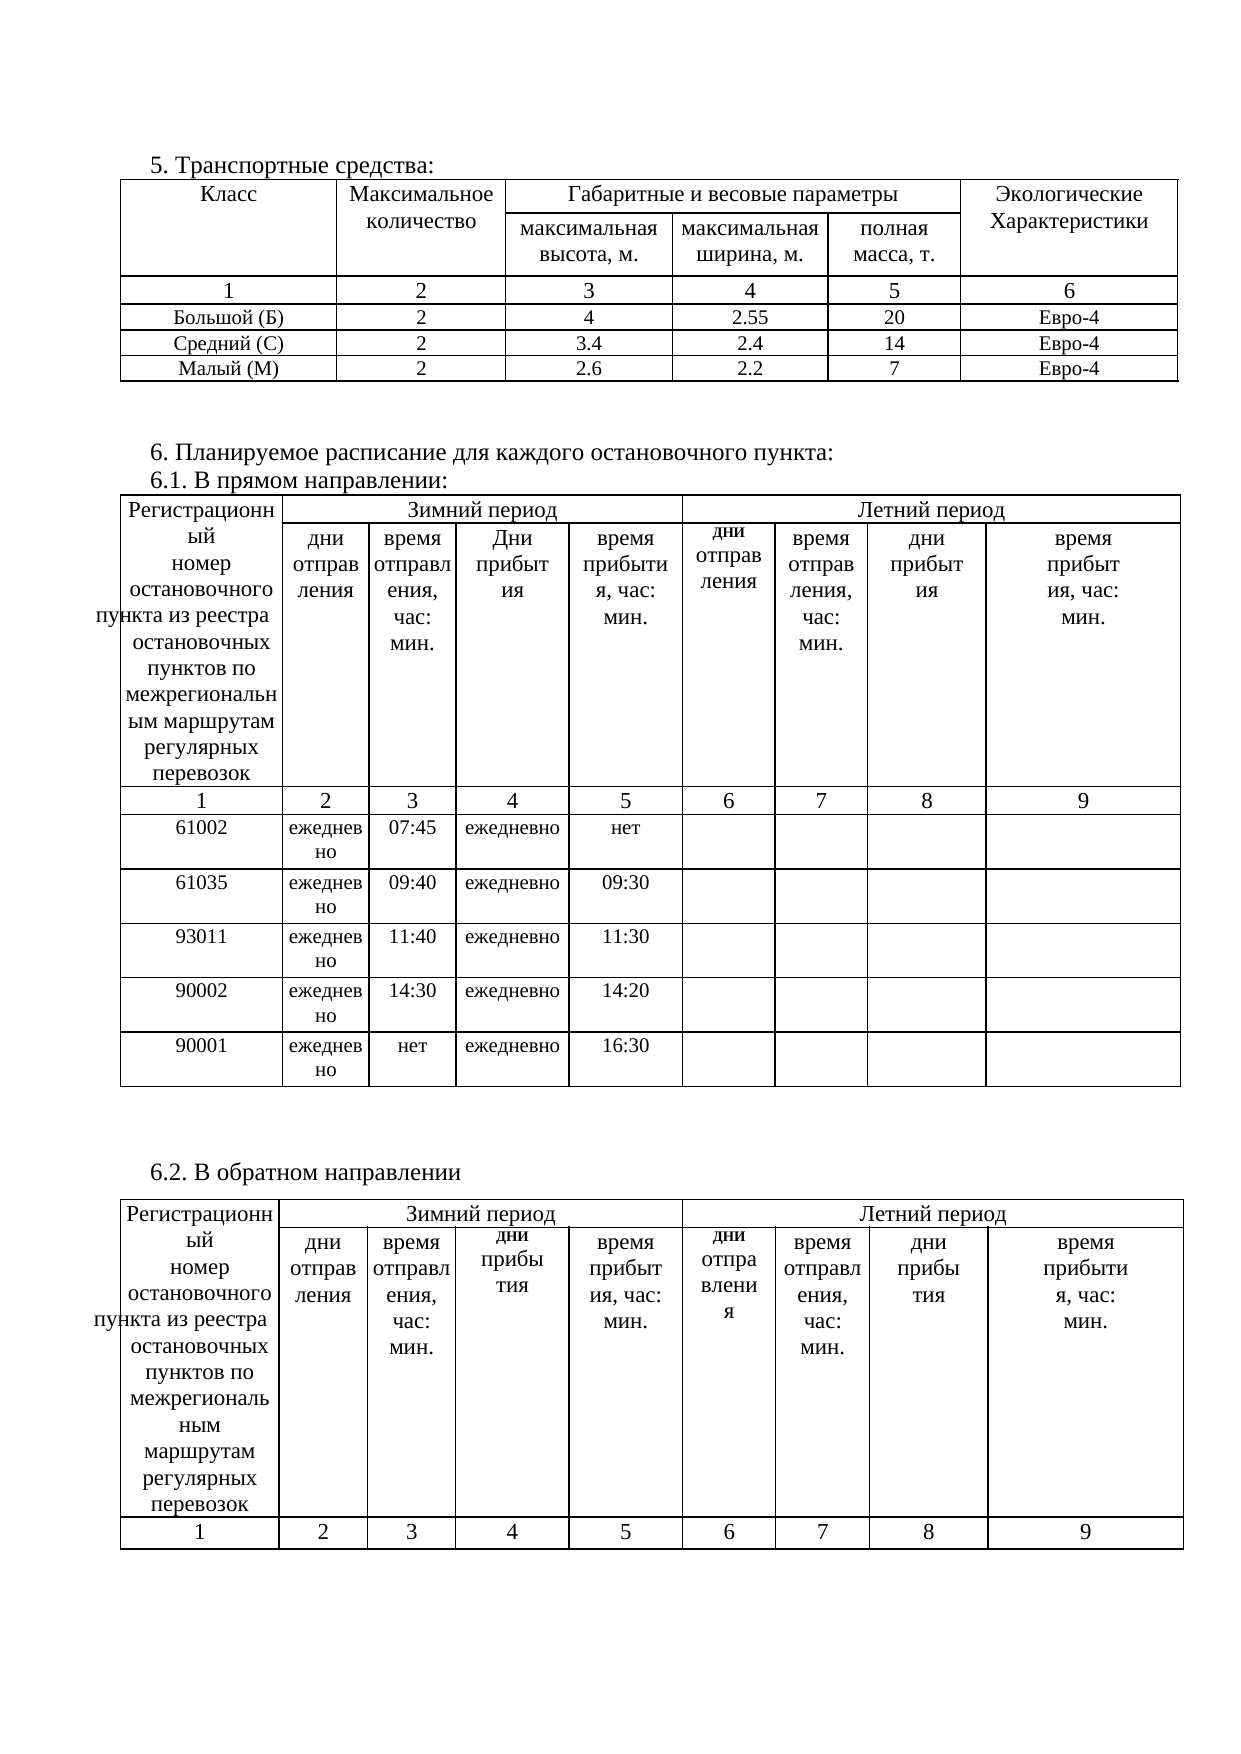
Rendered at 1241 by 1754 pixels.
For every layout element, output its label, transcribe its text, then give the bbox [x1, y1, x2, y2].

table_cell [683, 924, 774, 977]
table_cell Большой (Б) [121, 305, 336, 329]
table_cell ежедневно [457, 978, 568, 1031]
table_cell Малый (М) [121, 356, 336, 380]
table_cell [987, 924, 1180, 977]
table_cell время отправл ения, час: мин. [370, 524, 455, 786]
table_cell нет [570, 815, 682, 868]
table_cell 1 [121, 277, 336, 303]
table_cell 3 [506, 277, 672, 303]
table_cell 9 [989, 1518, 1183, 1548]
table_cell ежедневно [457, 815, 568, 868]
table_cell 90002 [121, 978, 282, 1031]
table_header Регистрационный номер остановочного пункта из реестра остановочных пунктов по межрегиональным маршрутам регулярных перевозок [121, 496, 282, 786]
table_cell [776, 1033, 867, 1086]
table_header Летний период [683, 496, 1180, 522]
table_cell ежедневно [283, 924, 368, 977]
table_cell 4 [673, 277, 827, 303]
table_cell Евро-4 [961, 356, 1177, 380]
table_cell 20 [829, 305, 960, 329]
table_cell [868, 1033, 985, 1086]
table_cell время прибыти я, час: мин. [989, 1228, 1183, 1516]
table_cell ежедневно [283, 815, 368, 868]
table_cell [987, 978, 1180, 1031]
table_cell 1 [121, 1518, 278, 1548]
table_cell 14 [829, 331, 960, 354]
table_header Летний период [683, 1200, 1183, 1226]
text 6.1. В прямом направлении: [150, 466, 1090, 494]
table_cell [987, 1033, 1180, 1086]
table_cell 2.55 [673, 305, 827, 329]
table_cell 09:30 [570, 870, 682, 922]
table_cell нет [370, 1033, 455, 1086]
table_cell 14:30 [370, 978, 455, 1031]
table_cell 2 [337, 305, 505, 329]
table_header Класс [121, 180, 336, 275]
table_cell время отправл ения, час: мин. [368, 1228, 455, 1516]
text 6. Планируемое расписание для каждого остановочного пункта: [150, 437, 1090, 466]
table_cell 4 [457, 787, 568, 814]
table_cell 16:30 [570, 1033, 682, 1086]
table_cell 5 [829, 277, 960, 303]
table_cell полная масса, т. [829, 214, 960, 275]
table_cell ежедневно [283, 978, 368, 1031]
text 6.2. В обратном направлении [150, 1157, 1090, 1186]
table_cell ДНИ отпра влени я [683, 1228, 775, 1516]
table_cell [776, 870, 867, 922]
table_cell [683, 1033, 774, 1086]
table_cell [683, 870, 774, 922]
table_cell 2 [337, 277, 505, 303]
table_cell 61035 [121, 870, 282, 922]
table_cell 6 [961, 277, 1177, 303]
table_cell 7 [829, 356, 960, 380]
table_cell 93011 [121, 924, 282, 977]
table_cell 6 [683, 1518, 775, 1548]
table_cell 7 [776, 1518, 869, 1548]
table_header Габаритные и весовые параметры [506, 180, 960, 212]
table_cell [987, 815, 1180, 868]
table_cell Евро-4 [961, 331, 1177, 354]
table_cell ежедневно [283, 870, 368, 922]
table_cell 3.4 [506, 331, 672, 354]
table_header Зимний период [283, 496, 682, 522]
table_cell 2.6 [506, 356, 672, 380]
table_cell ДНИ прибы тия [456, 1228, 568, 1516]
text 5. Транспортные средства: [150, 150, 1090, 179]
table_cell 1 [121, 787, 282, 814]
table_cell 14:20 [570, 978, 682, 1031]
table_cell ежедневно [283, 1033, 368, 1086]
table_cell максимальная высота, м. [506, 214, 672, 275]
table_cell [868, 924, 985, 977]
table_cell дни прибы тия [870, 1228, 987, 1516]
table_cell 5 [570, 1518, 682, 1548]
table_cell время прибыт ия, час: мин. [987, 524, 1180, 786]
table_cell 7 [776, 787, 867, 814]
table_cell [683, 978, 774, 1031]
table_cell максимальная ширина, м. [673, 214, 827, 275]
table_cell 2 [283, 787, 368, 814]
table_cell ежедневно [457, 924, 568, 977]
table_cell 61002 [121, 815, 282, 868]
table_cell время отправ ления, час: мин. [776, 524, 867, 786]
table_cell 11:30 [570, 924, 682, 977]
table_cell 3 [368, 1518, 455, 1548]
table_cell 07:45 [370, 815, 455, 868]
table_cell 90001 [121, 1033, 282, 1086]
table_header Зимний период [280, 1200, 682, 1226]
table_cell дни прибыт ия [868, 524, 985, 786]
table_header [121, 1200, 278, 1516]
table_cell [683, 815, 774, 868]
table_cell 2.2 [673, 356, 827, 380]
table_cell ежедневно [457, 870, 568, 922]
table_cell ежедневно [457, 1033, 568, 1086]
table_cell 5 [570, 787, 682, 814]
table_cell дни отправ ления [280, 1228, 367, 1516]
table_cell Евро-4 [961, 305, 1177, 329]
table_cell 2 [337, 356, 505, 380]
table_cell [776, 924, 867, 977]
table_cell ДНИ отправ ления [683, 524, 774, 786]
table_cell 8 [868, 787, 985, 814]
table_cell 3 [370, 787, 455, 814]
table_cell дни отправ ления [283, 524, 368, 786]
table_cell время прибыт ия, час: мин. [570, 1228, 682, 1516]
table_cell 8 [870, 1518, 987, 1548]
table_cell 6 [683, 787, 774, 814]
table_cell [868, 870, 985, 922]
table_cell [776, 815, 867, 868]
table_cell 9 [987, 787, 1180, 814]
table_cell 09:40 [370, 870, 455, 922]
table_cell 2 [280, 1518, 367, 1548]
table_cell Дни прибыт ия [457, 524, 568, 786]
table_cell 2 [337, 331, 505, 354]
table_cell 4 [506, 305, 672, 329]
table_cell 11:40 [370, 924, 455, 977]
table_header Экологические Характеристики [961, 180, 1177, 275]
table_cell 4 [456, 1518, 568, 1548]
table_cell [776, 978, 867, 1031]
table_cell время отправл ения, час: мин. [776, 1228, 869, 1516]
table_cell 2.4 [673, 331, 827, 354]
table_cell [868, 978, 985, 1031]
table_cell [868, 815, 985, 868]
table_cell время прибыти я, час: мин. [570, 524, 682, 786]
table_header Максимальное количество [337, 180, 505, 275]
table_cell Средний (С) [121, 331, 336, 354]
table_cell [987, 870, 1180, 922]
